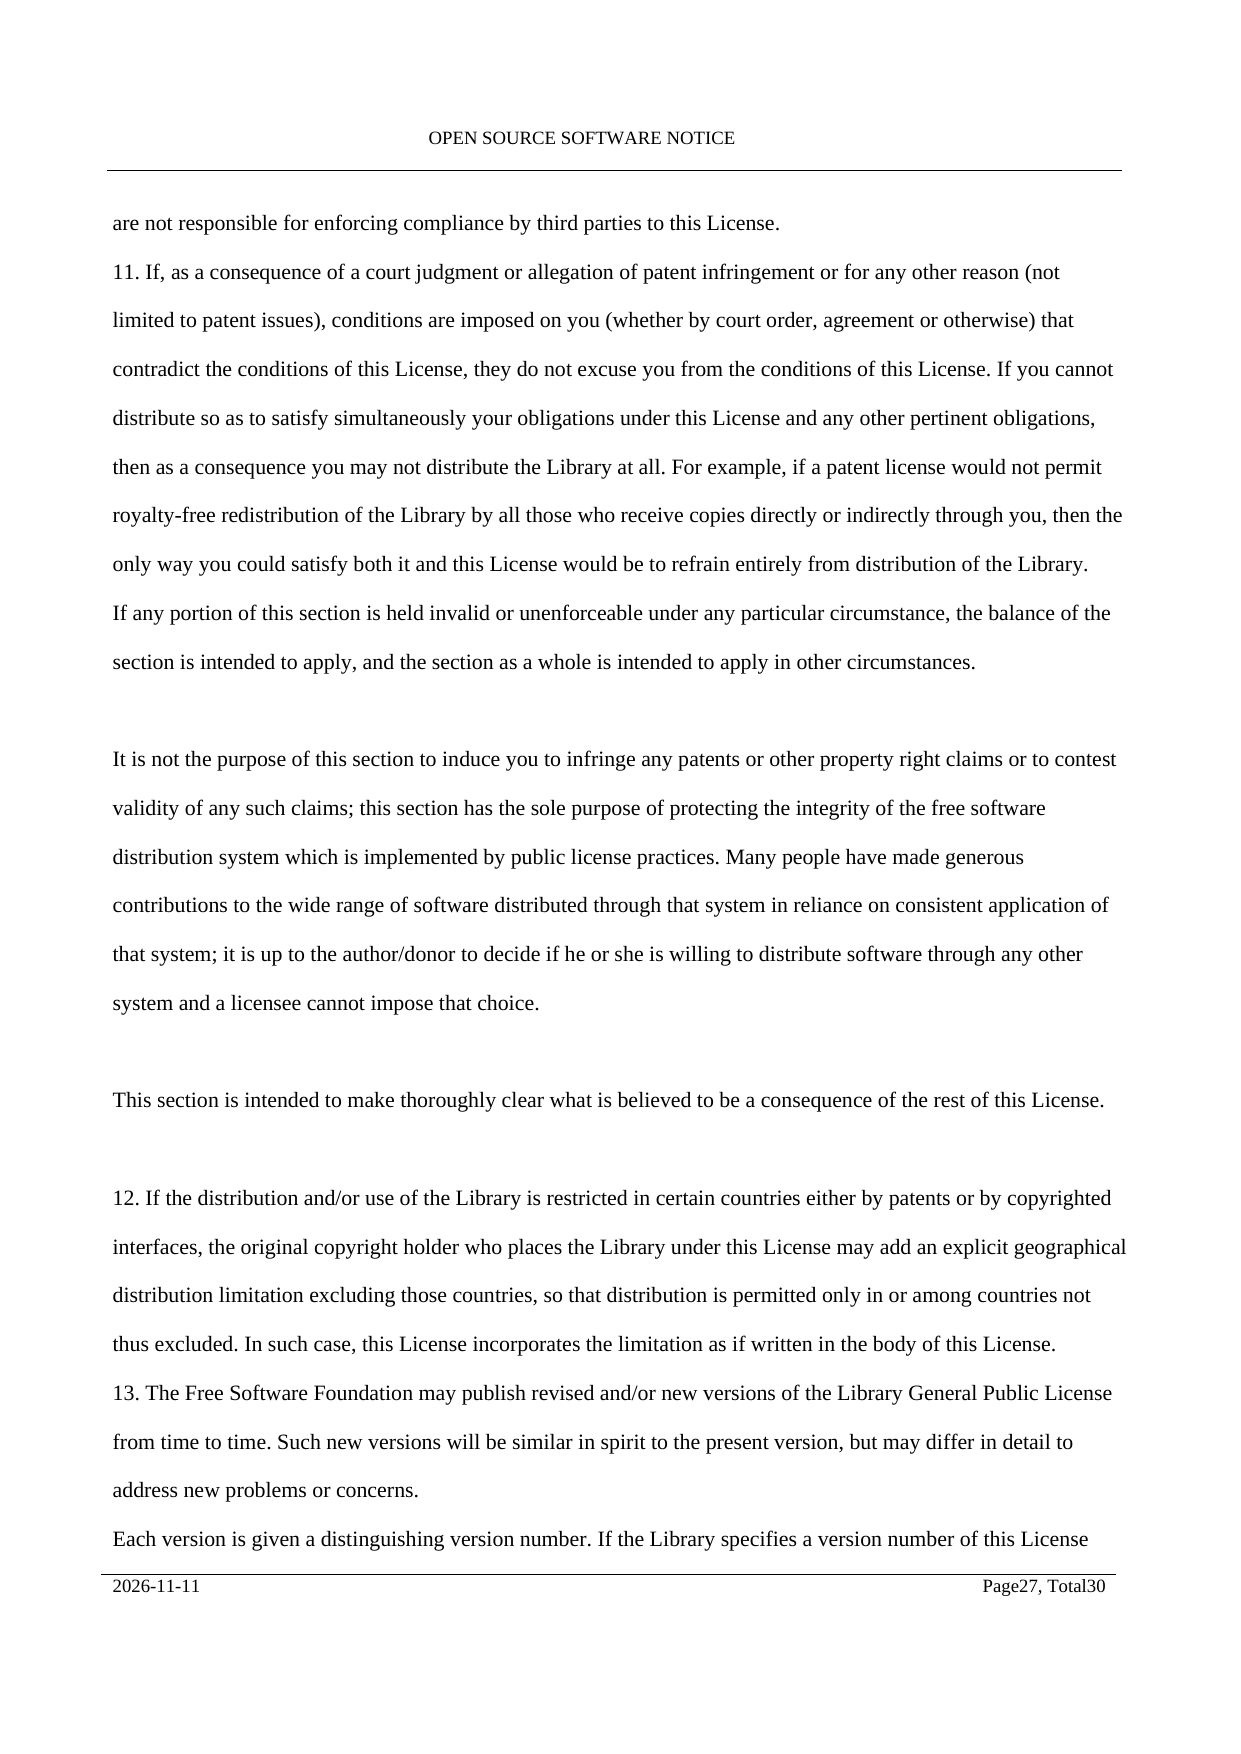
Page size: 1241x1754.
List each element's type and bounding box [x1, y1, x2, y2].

text [112, 206, 1128, 1555]
